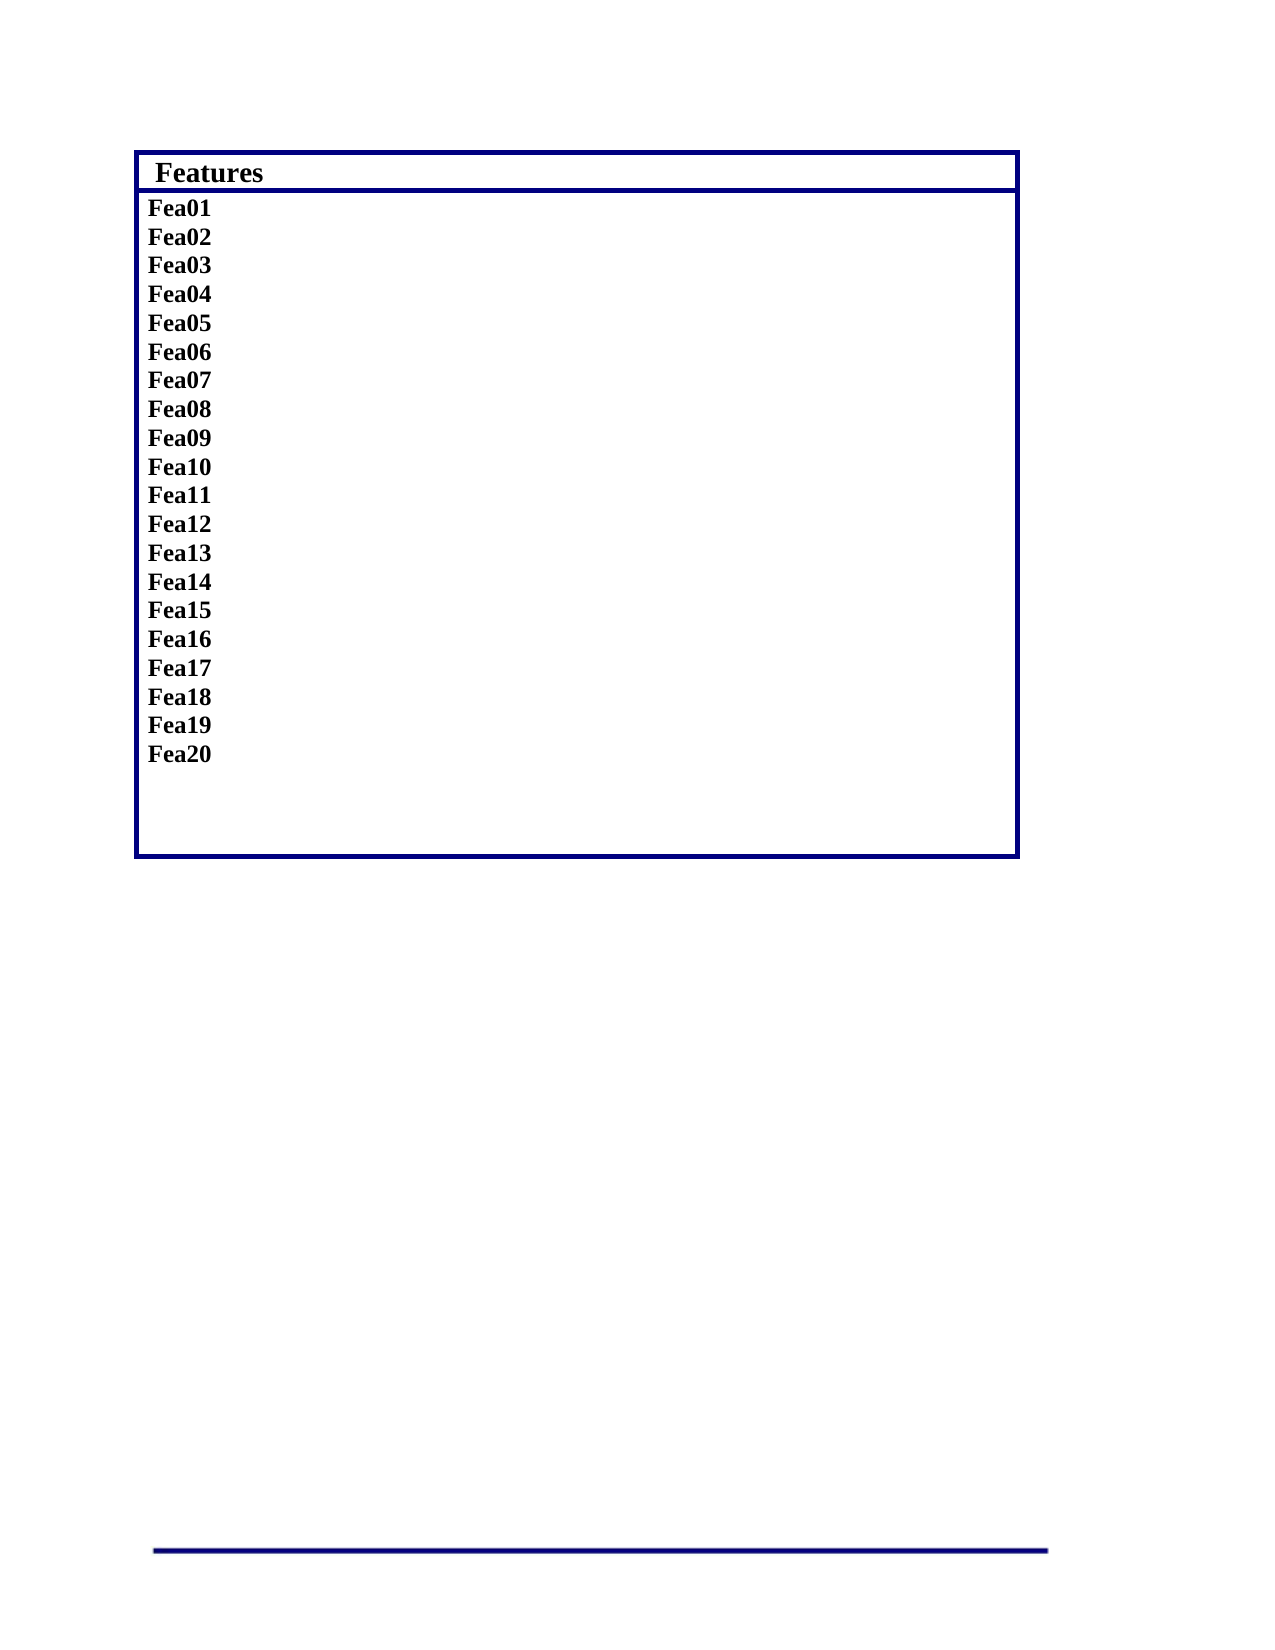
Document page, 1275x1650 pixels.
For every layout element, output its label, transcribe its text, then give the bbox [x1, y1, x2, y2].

picture [150, 1546, 1049, 1559]
table_header Features [139, 155, 1015, 188]
table_cell Fea01 Fea02 Fea03 Fea04 Fea05 Fea06 Fea07 Fea08 Fea09 Fea10 Fea11 Fea12 Fea13 Fea14 Fea15 Fea16 Fea17 Fea18 Fea19 Fea20 [139, 193, 1015, 854]
